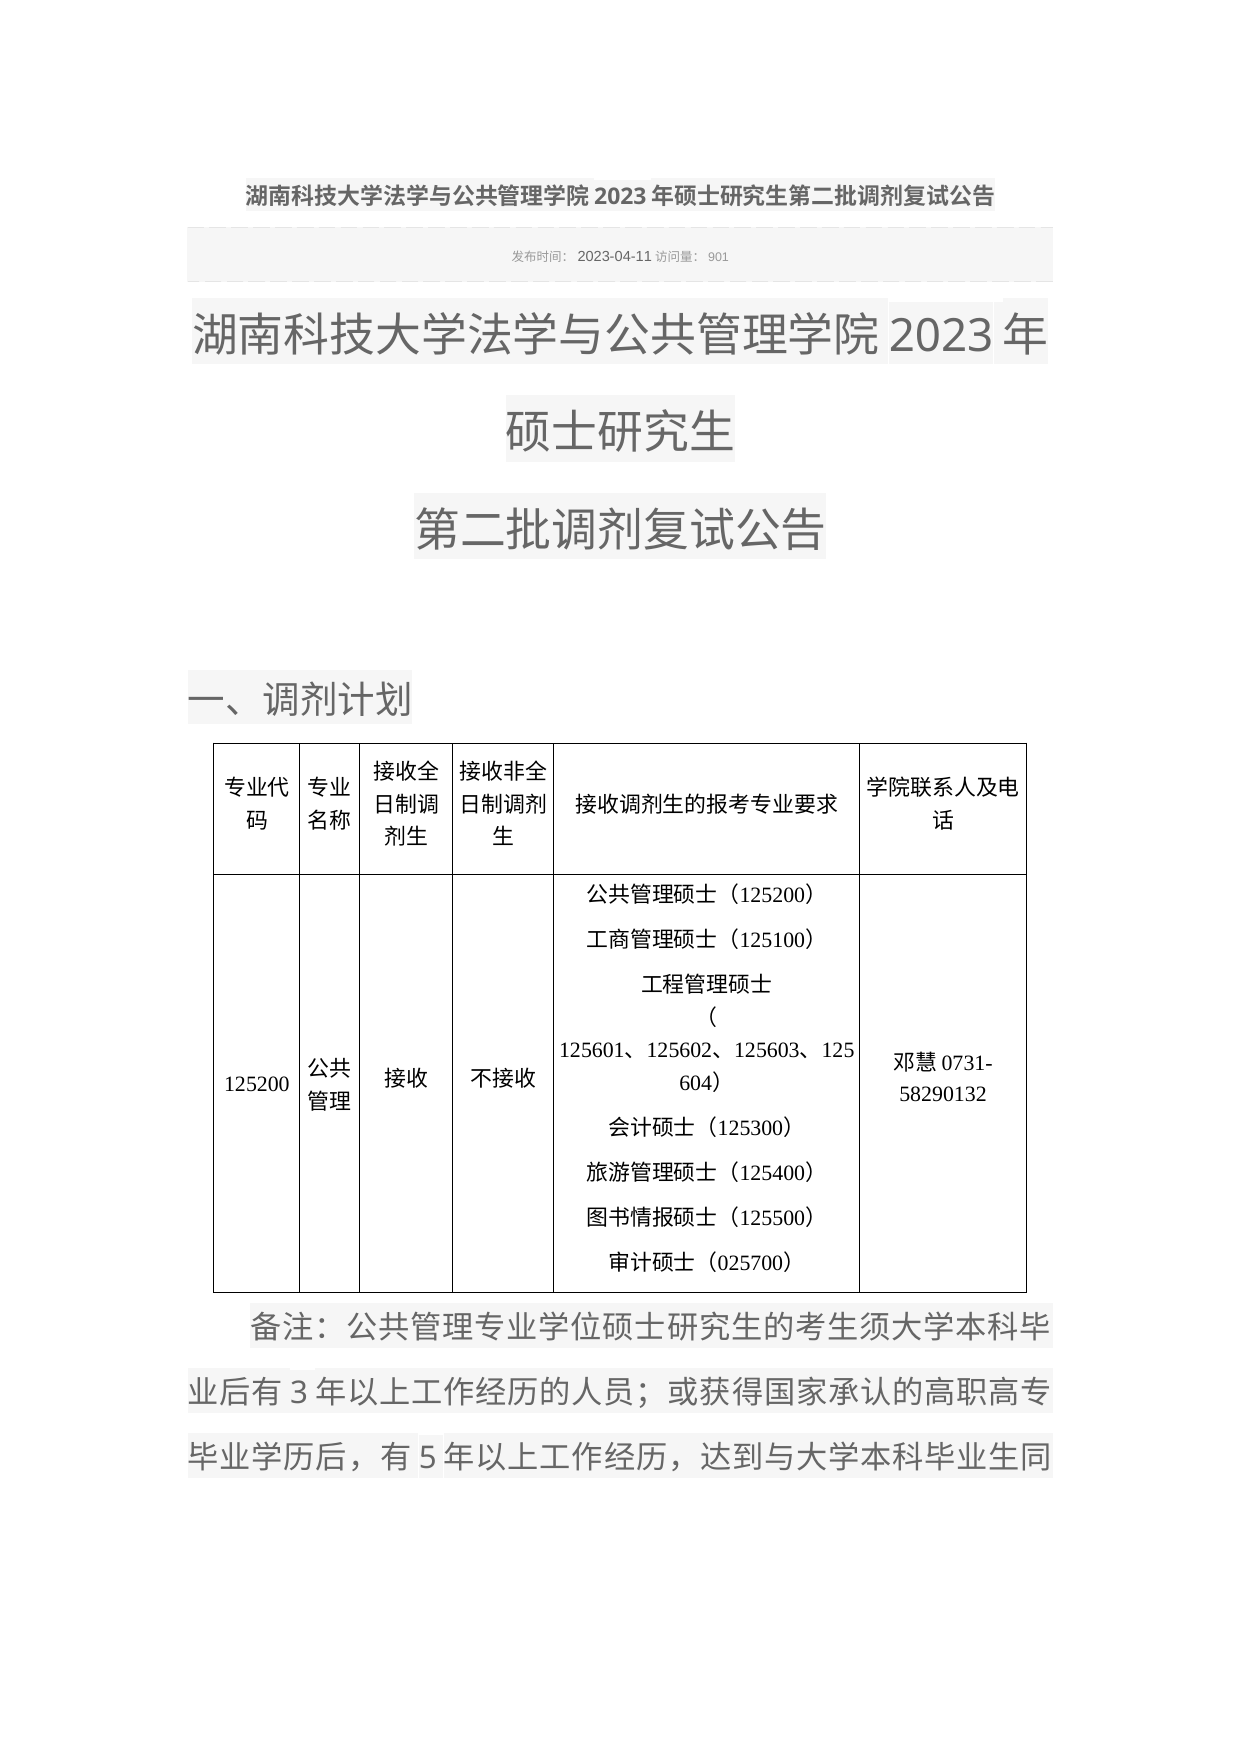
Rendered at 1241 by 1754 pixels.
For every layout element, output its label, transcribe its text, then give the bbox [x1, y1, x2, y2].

table_cell 125200 [214, 875, 299, 1292]
text 第二批调剂复试公告 [187, 477, 1053, 575]
table_header 学院联系人及电话 [860, 744, 1026, 874]
table_header 专业名称 [300, 744, 359, 874]
table_cell 公共管理 [300, 875, 359, 1292]
table_header 接收非全日制调剂生 [453, 744, 553, 874]
subtitle 湖南科技大学法学与公共管理学院2023年硕士研究生第二批调剂复试公告 [187, 162, 1053, 227]
table_cell 邓慧0731-58290132 [860, 875, 1026, 1292]
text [187, 1293, 1053, 1488]
table_cell 公共管理硕士（125200） 工商管理硕士（125100） 工程管理硕士（125601、125602、125603、125604） 会计硕士（125300） 旅游管理硕士（125400） 图书情报硕士（125500） 审计硕士（025700） [554, 875, 859, 1292]
text 湖南科技大学法学与公共管理学院2023年硕士研究生 [187, 282, 1053, 477]
table_cell 不接收 [453, 875, 553, 1292]
table_cell 接收 [360, 875, 452, 1292]
table_header 接收全日制调剂生 [360, 744, 452, 874]
table_header 接收调剂生的报考专业要求 [554, 744, 859, 874]
table_header 专业代码 [214, 744, 299, 874]
text 一、调剂计划 [187, 665, 1053, 730]
text 发布时间： 2023-04-11访问量： 901 [187, 227, 1053, 282]
